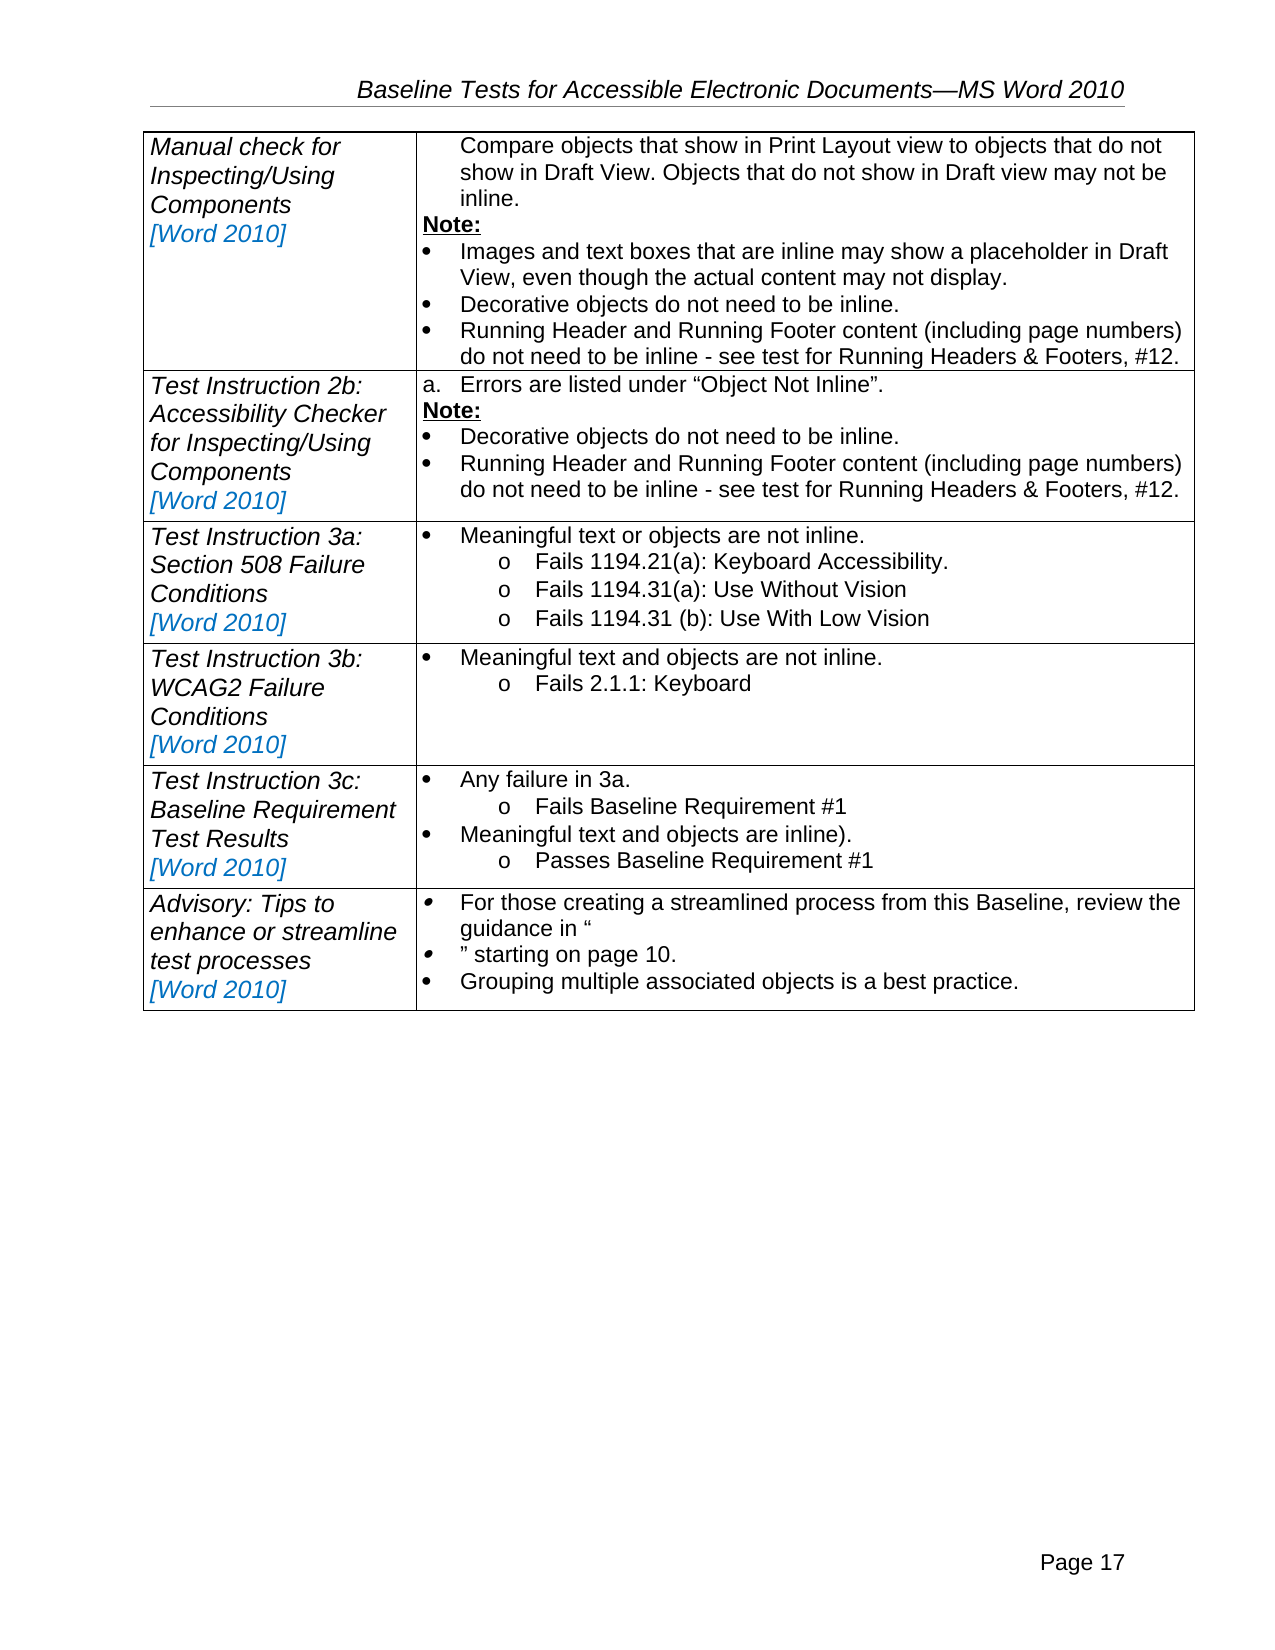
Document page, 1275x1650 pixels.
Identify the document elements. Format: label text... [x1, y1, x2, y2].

table_cell Any failure in 3a. Fails Baseline Requirement #1 Meaningful text and objects are inline). Passes Baseline Requirement #1 [417, 766, 1194, 887]
table_cell Test Instruction 2b: Accessibility Checker for Inspecting/Using Components [Word 2010] [144, 371, 416, 521]
table_cell Test Instruction 3a: Section 508 Failure Conditions [Word 2010] [144, 522, 416, 643]
table_cell Meaningful text or objects are not inline. Fails 1194.21(a): Keyboard Accessibility. Fails 1194.31(a): Use Without Vision Fails 1194.31 (b): Use With Low Vision [417, 522, 1194, 643]
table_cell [144, 133, 416, 369]
table_cell Test Instruction 3c: Baseline Requirement Test Results [Word 2010] [144, 766, 416, 887]
table_cell Errors are listed under “Object Not Inline”. Note: Decorative objects do not need to be inline. Running Header and Running Footer content (including page numbers) do not need to be inline - see test for Running Headers & Footers, #12. [417, 371, 1194, 521]
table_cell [417, 133, 1194, 369]
table_cell For those creating a streamlined process from this Baseline, review the guidance in “ Developing a Streamlined” starting on page 11. Grouping multiple associated objects is a best practice. [417, 889, 1194, 1010]
table_cell Test Instruction 3b: WCAG2 Failure Conditions [Word 2010] [144, 644, 416, 765]
table_cell Meaningful text and objects are not inline. Fails 2.1.1: Keyboard [417, 644, 1194, 765]
table_cell Advisory: Tips to enhance or streamline test processes [Word 2010] [144, 889, 416, 1010]
